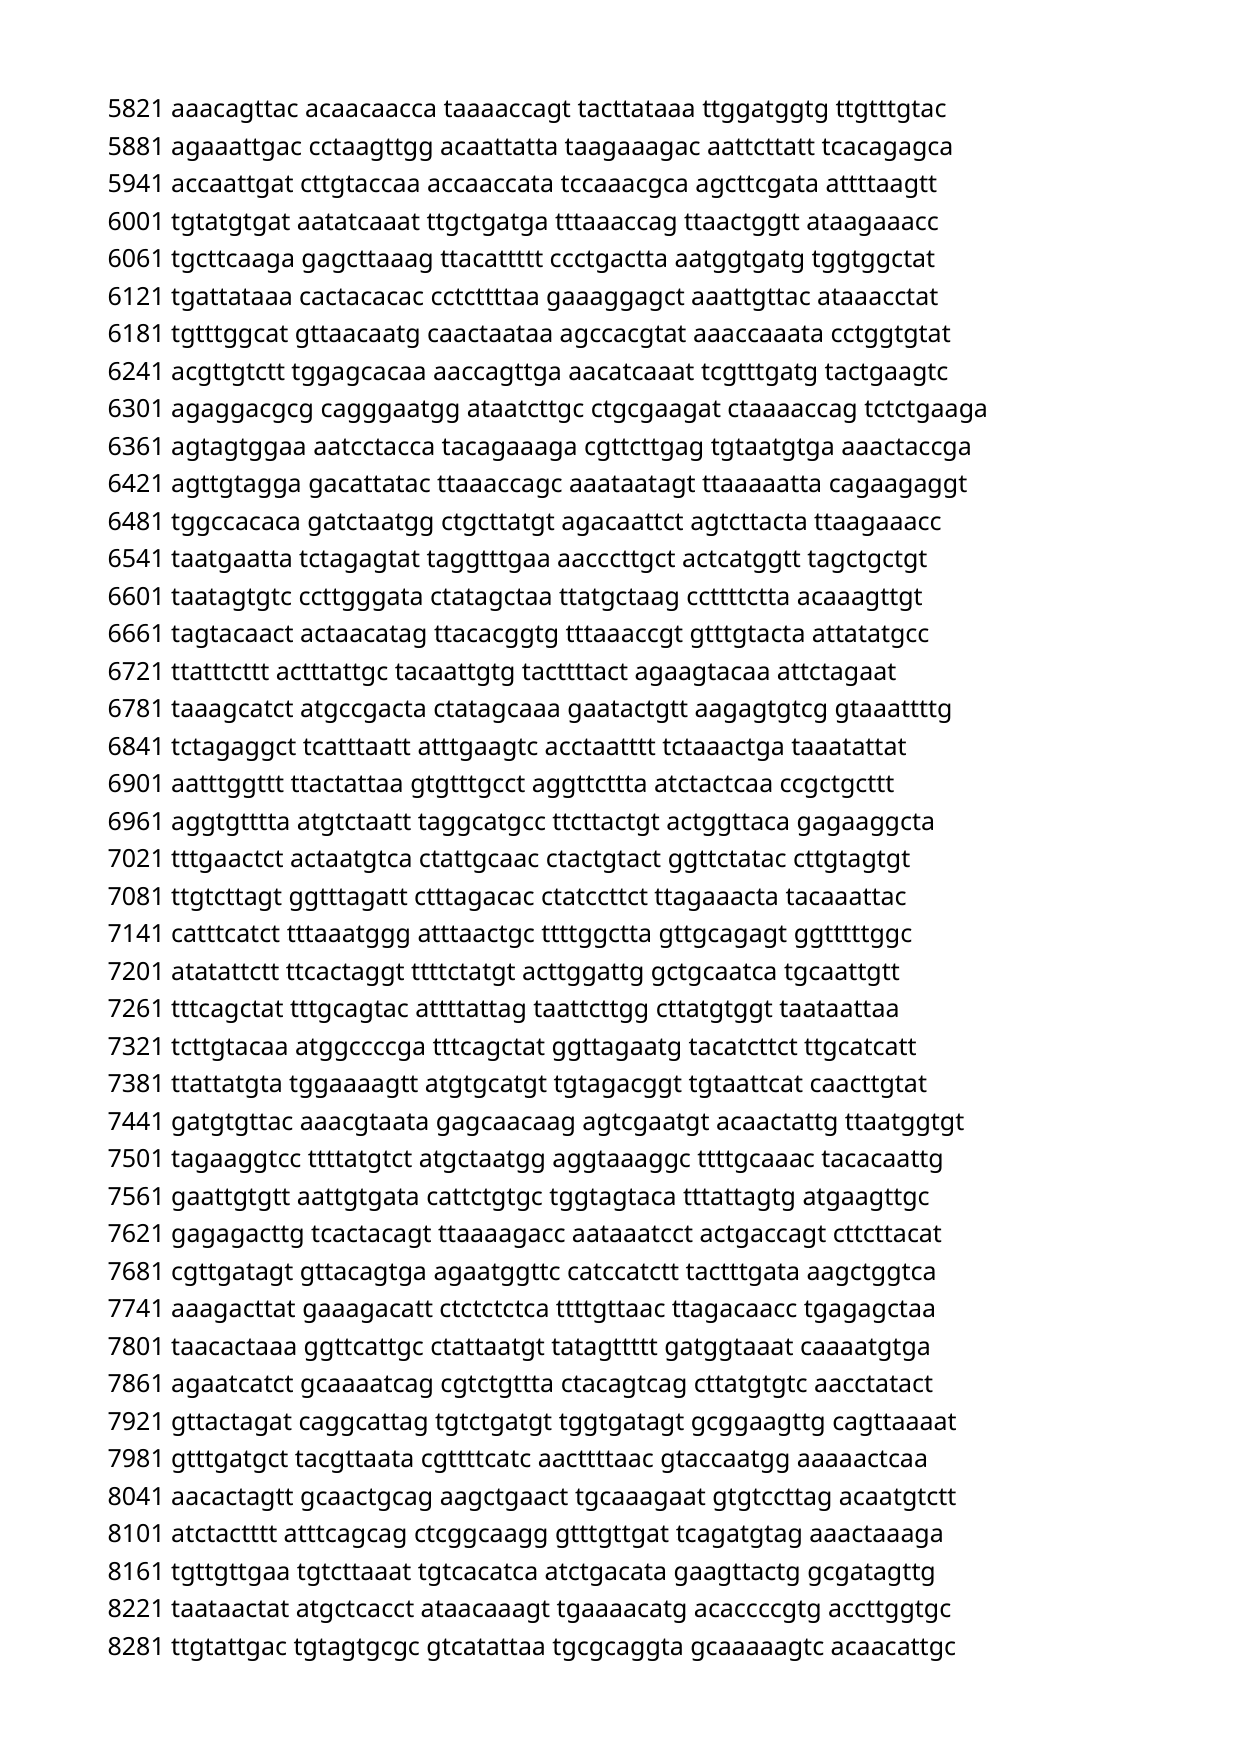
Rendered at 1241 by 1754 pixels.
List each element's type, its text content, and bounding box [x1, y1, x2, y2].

text 6301 agaggacgcg cagggaatgg ataatcttgc ctgcgaagat ctaaaaccag tctctgaaga [75, 389, 1165, 427]
text 6541 taatgaatta tctagagtat taggtttgaa aacccttgct actcatggtt tagctgctgt [75, 539, 1165, 577]
text 6121 tgattataaa cactacacac cctcttttaa gaaaggagct aaattgttac ataaacctat [75, 277, 1165, 314]
text 6001 tgtatgtgat aatatcaaat ttgctgatga tttaaaccag ttaactggtt ataagaaacc [75, 202, 1165, 239]
text 6241 acgttgtctt tggagcacaa aaccagttga aacatcaaat tcgtttgatg tactgaagtc [75, 352, 1165, 389]
text 7021 tttgaactct actaatgtca ctattgcaac ctactgtact ggttctatac cttgtagtgt [75, 839, 1165, 877]
text 7441 gatgtgttac aaacgtaata gagcaacaag agtcgaatgt acaactattg ttaatggtgt [75, 1102, 1165, 1139]
text 5941 accaattgat cttgtaccaa accaaccata tccaaacgca agcttcgata attttaagtt [75, 164, 1165, 202]
text 6721 ttatttcttt actttattgc tacaattgtg tacttttact agaagtacaa attctagaat [75, 652, 1165, 689]
text 6061 tgcttcaaga gagcttaaag ttacattttt ccctgactta aatggtgatg tggtggctat [75, 239, 1165, 277]
text 6781 taaagcatct atgccgacta ctatagcaaa gaatactgtt aagagtgtcg gtaaattttg [75, 689, 1165, 727]
text 7981 gtttgatgct tacgttaata cgttttcatc aacttttaac gtaccaatgg aaaaactcaa [75, 1439, 1165, 1477]
text 6421 agttgtagga gacattatac ttaaaccagc aaataatagt ttaaaaatta cagaagaggt [75, 464, 1165, 502]
text 5881 agaaattgac cctaagttgg acaattatta taagaaagac aattcttatt tcacagagca [75, 127, 1165, 164]
text 6361 agtagtggaa aatcctacca tacagaaaga cgttcttgag tgtaatgtga aaactaccga [75, 427, 1165, 464]
text 6901 aatttggttt ttactattaa gtgtttgcct aggttcttta atctactcaa ccgctgcttt [75, 764, 1165, 802]
text 7561 gaattgtgtt aattgtgata cattctgtgc tggtagtaca tttattagtg atgaagttgc [75, 1177, 1165, 1214]
text 8041 aacactagtt gcaactgcag aagctgaact tgcaaagaat gtgtccttag acaatgtctt [75, 1477, 1165, 1514]
text 6841 tctagaggct tcatttaatt atttgaagtc acctaatttt tctaaactga taaatattat [75, 727, 1165, 764]
text 7501 tagaaggtcc ttttatgtct atgctaatgg aggtaaaggc ttttgcaaac tacacaattg [75, 1139, 1165, 1177]
text 5821 aaacagttac acaacaacca taaaaccagt tacttataaa ttggatggtg ttgtttgtac [75, 89, 1165, 127]
text 7741 aaagacttat gaaagacatt ctctctctca ttttgttaac ttagacaacc tgagagctaa [75, 1289, 1165, 1327]
text 7141 catttcatct tttaaatggg atttaactgc ttttggctta gttgcagagt ggtttttggc [75, 914, 1165, 952]
text 7861 agaatcatct gcaaaatcag cgtctgttta ctacagtcag cttatgtgtc aacctatact [75, 1364, 1165, 1402]
text 8281 ttgtattgac tgtagtgcgc gtcatattaa tgcgcaggta gcaaaaagtc acaacattgc [75, 1627, 1165, 1664]
text 6601 taatagtgtc ccttgggata ctatagctaa ttatgctaag ccttttctta acaaagttgt [75, 577, 1165, 614]
text 6181 tgtttggcat gttaacaatg caactaataa agccacgtat aaaccaaata cctggtgtat [75, 314, 1165, 352]
text 8221 taataactat atgctcacct ataacaaagt tgaaaacatg acaccccgtg accttggtgc [75, 1589, 1165, 1627]
text 6961 aggtgtttta atgtctaatt taggcatgcc ttcttactgt actggttaca gagaaggcta [75, 802, 1165, 839]
text 6661 tagtacaact actaacatag ttacacggtg tttaaaccgt gtttgtacta attatatgcc [75, 614, 1165, 652]
text 8101 atctactttt atttcagcag ctcggcaagg gtttgttgat tcagatgtag aaactaaaga [75, 1514, 1165, 1552]
text 8161 tgttgttgaa tgtcttaaat tgtcacatca atctgacata gaagttactg gcgatagttg [75, 1552, 1165, 1589]
text 7321 tcttgtacaa atggccccga tttcagctat ggttagaatg tacatcttct ttgcatcatt [75, 1027, 1165, 1064]
text 7081 ttgtcttagt ggtttagatt ctttagacac ctatccttct ttagaaacta tacaaattac [75, 877, 1165, 914]
text 7381 ttattatgta tggaaaagtt atgtgcatgt tgtagacggt tgtaattcat caacttgtat [75, 1064, 1165, 1102]
text 7201 atatattctt ttcactaggt ttttctatgt acttggattg gctgcaatca tgcaattgtt [75, 952, 1165, 989]
text 7621 gagagacttg tcactacagt ttaaaagacc aataaatcct actgaccagt cttcttacat [75, 1214, 1165, 1252]
text 7681 cgttgatagt gttacagtga agaatggttc catccatctt tactttgata aagctggtca [75, 1252, 1165, 1289]
text 7921 gttactagat caggcattag tgtctgatgt tggtgatagt gcggaagttg cagttaaaat [75, 1402, 1165, 1439]
text 7261 tttcagctat tttgcagtac attttattag taattcttgg cttatgtggt taataattaa [75, 989, 1165, 1027]
text 7801 taacactaaa ggttcattgc ctattaatgt tatagttttt gatggtaaat caaaatgtga [75, 1327, 1165, 1364]
text 6481 tggccacaca gatctaatgg ctgcttatgt agacaattct agtcttacta ttaagaaacc [75, 502, 1165, 539]
